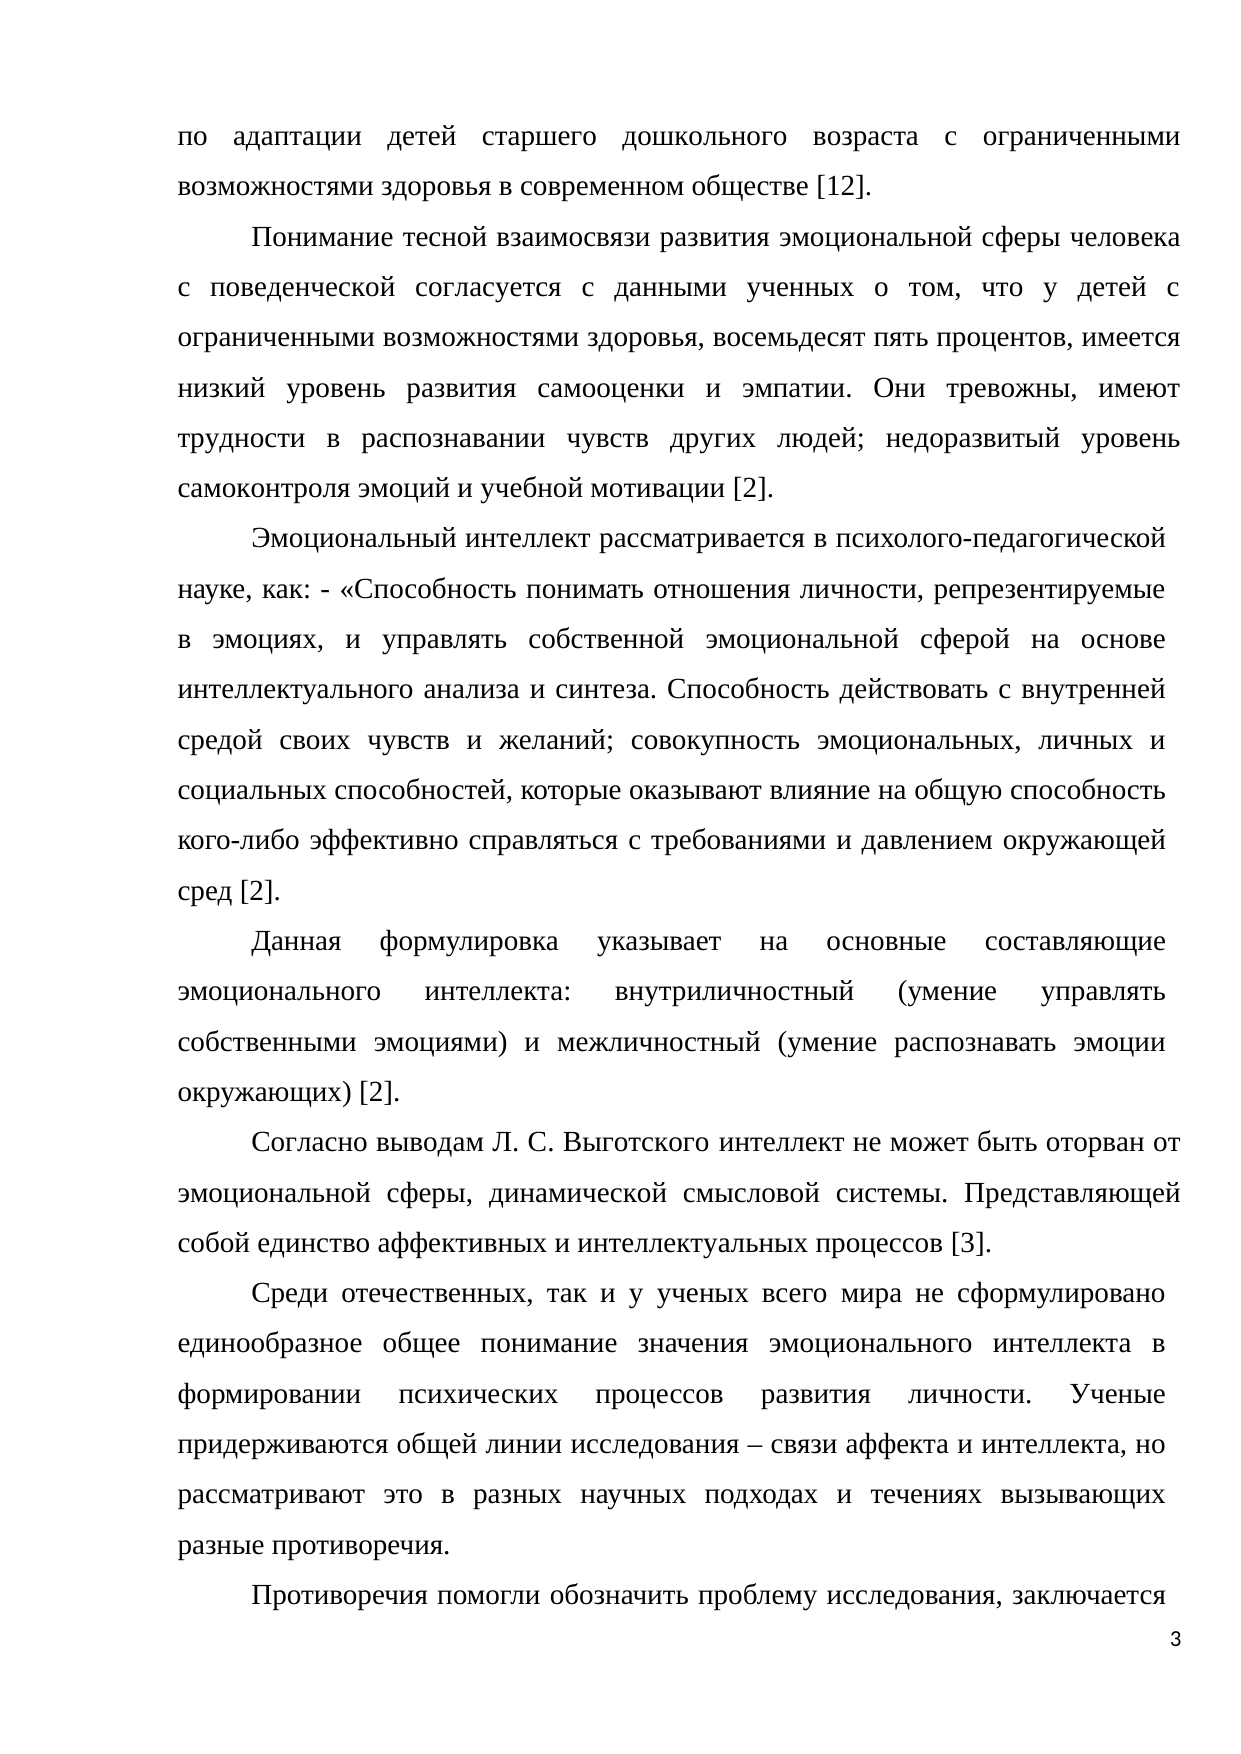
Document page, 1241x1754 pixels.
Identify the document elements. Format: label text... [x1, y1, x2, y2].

text Согласно выводам Л. С. Выготского интеллект не может быть оторван от эмоциональной сферы, динамической смысловой системы. Представляющей собой единство аффективных и интеллектуальных процессов [3]. [177, 1124, 1181, 1258]
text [177, 1577, 1167, 1611]
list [177, 118, 1181, 202]
text Данная формулировка указывает на основные составляющие эмоционального интеллекта: внутриличностный (умение управлять собственными эмоциями) и межличностный (умение распознавать эмоции окружающих) [2]. [177, 923, 1167, 1108]
text Эмоциональный интеллект рассматривается в психолого-педагогической науке, как: - «Способность понимать отношения личности, репрезентируемые в эмоциях, и управлять собственной эмоциональной сферой на основе интеллектуального анализа и синтеза. Способность действовать с внутренней средой своих чувств и желаний; совокупность эмоциональных, личных и социальных способностей, которые оказывают влияние на общую способность кого-либо эффективно справляться с требованиями и давлением окружающей сред [2]. [177, 521, 1167, 906]
text Среди отечественных, так и у ученых всего мира не сформулировано единообразное общее понимание значения эмоционального интеллекта в формировании психических процессов развития личности. Ученые придерживаются общей линии исследования – связи аффекта и интеллекта, но рассматривают это в разных научных подходах и течениях вызывающих разные противоречия. [177, 1275, 1167, 1560]
text Понимание тесной взаимосвязи развития эмоциональной сферы человека с поведенческой согласуется с данными ученных о том, что у детей с ограниченными возможностями здоровья, восемьдесят пять процентов, имеется низкий уровень развития самооценки и эмпатии. Они тревожны, имеют трудности в распознавании чувств других людей; недоразвитый уровень самоконтроля эмоций и учебной мотивации [2]. [177, 219, 1181, 504]
